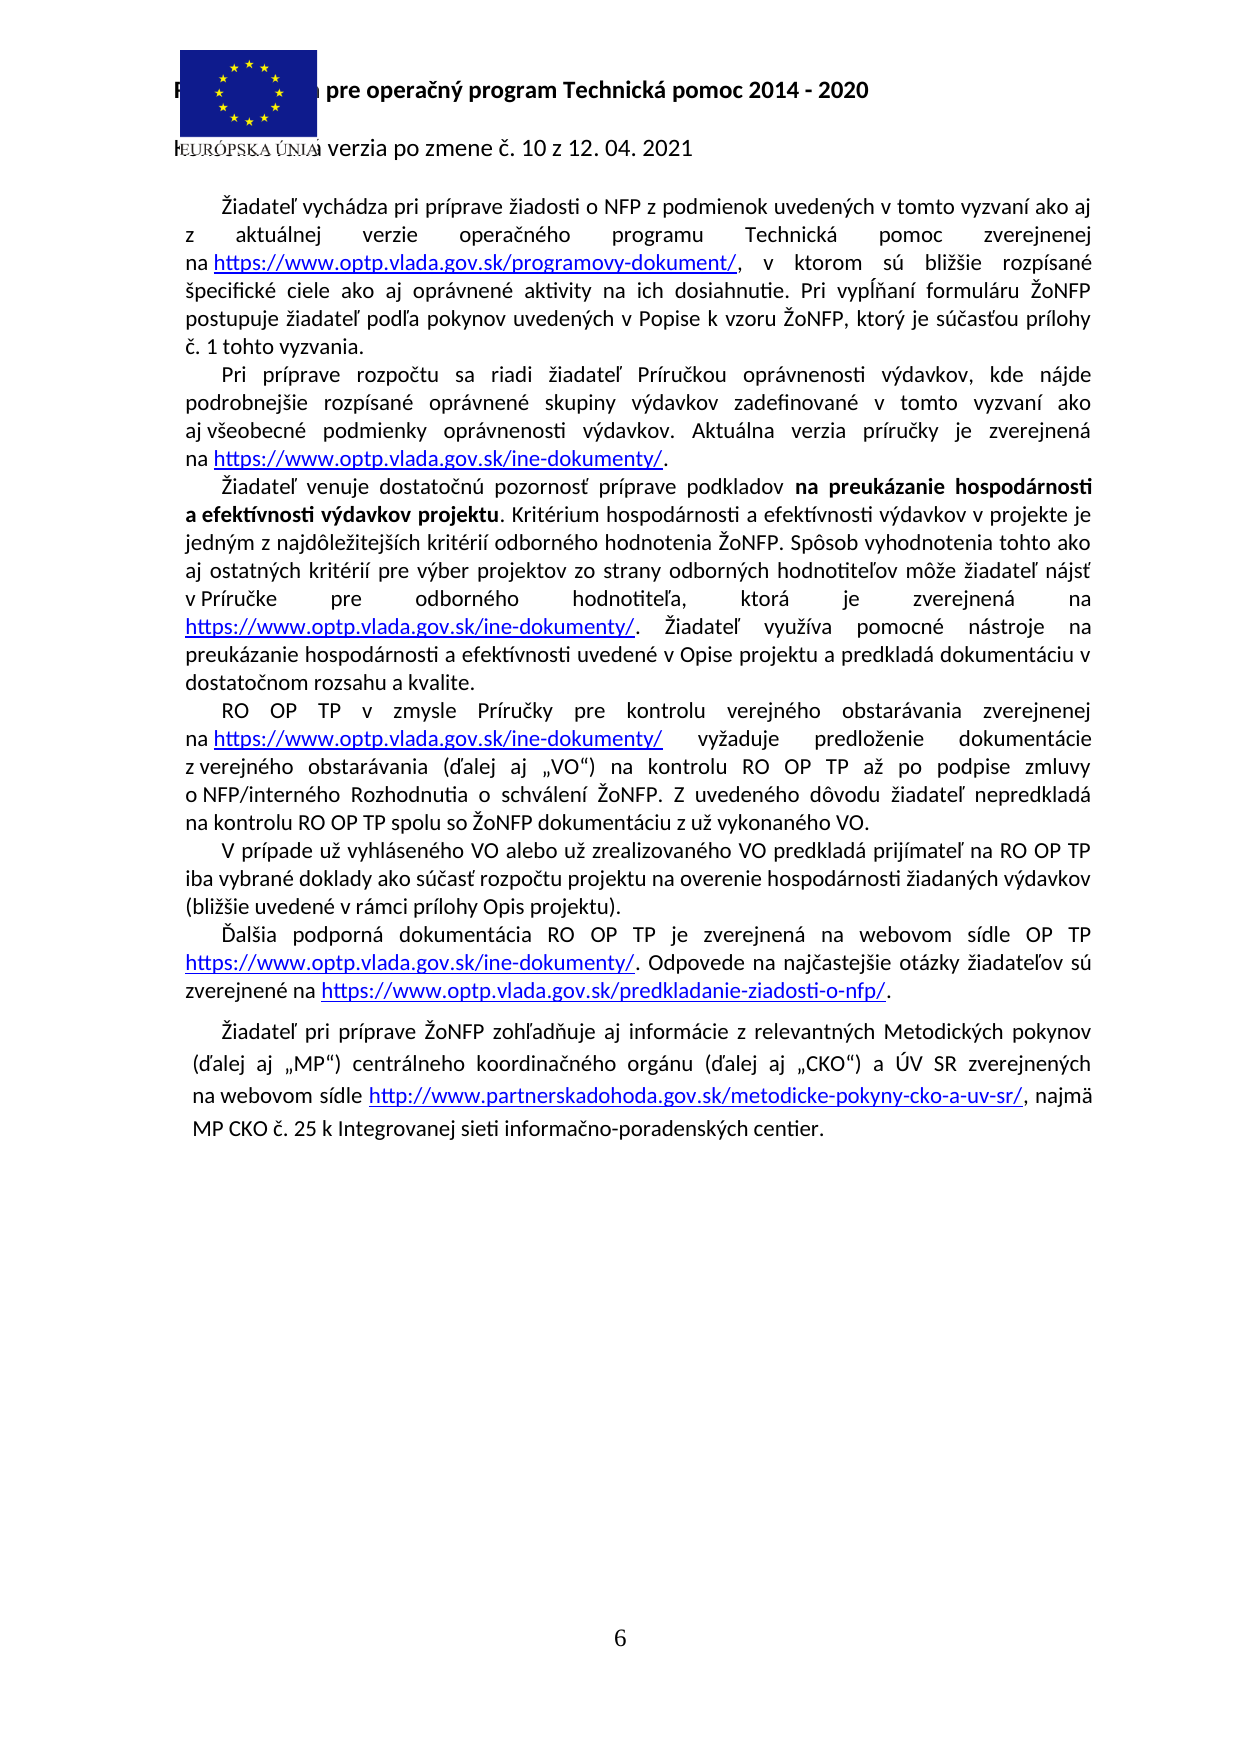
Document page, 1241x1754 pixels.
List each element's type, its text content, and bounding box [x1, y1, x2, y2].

list RO OP TP v zmysle Príručky pre kontrolu verejného obstarávania zverejnenej na https://www.optp.vlada.gov.sk/ine-dokumenty/ vyžaduje predloženie dokumentácie z verejného obstarávania (ďalej aj „VO“) na kontrolu RO OP TP až po podpise zmluvy o NFP/interného Rozhodnutia o schválení ŽoNFP. Z uvedeného dôvodu žiadateľ nepredkladá na kontrolu RO OP TP spolu so ŽoNFP dokumentáciu z už vykonaného VO. [185, 696, 1093, 836]
list Žiadateľ vychádza pri príprave žiadosti o NFP z podmienok uvedených v tomto vyzvaní ako aj z aktuálnej verzie operačného programu Technická pomoc zverejnenej na https://www.optp.vlada.gov.sk/programovy-dokument/, v ktorom sú bližšie rozpísané špecifické ciele ako aj oprávnené aktivity na ich dosiahnutie. Pri vypĺňaní formuláru ŽoNFP postupuje žiadateľ podľa pokynov uvedených v Popise k vzoru ŽoNFP, ktorý je súčasťou prílohy č. 1 tohto vyzvania. [185, 192, 1093, 360]
list Žiadateľ venuje dostatočnú pozornosť príprave podkladov na preukázanie hospodárnosti a efektívnosti výdavkov projektu. Kritérium hospodárnosti a efektívnosti výdavkov v projekte je jedným z najdôležitejších kritérií odborného hodnotenia ŽoNFP. Spôsob vyhodnotenia tohto ako aj ostatných kritérií pre výber projektov zo strany odborných hodnotiteľov môže žiadateľ nájsť v Príručke pre odborného hodnotiteľa, ktorá je zverejnená na https://www.optp.vlada.gov.sk/ine-dokumenty/. Žiadateľ využíva pomocné nástroje na preukázanie hospodárnosti a efektívnosti uvedené v Opise projektu a predkladá dokumentáciu v dostatočnom rozsahu a kvalite. [185, 472, 1093, 696]
text Žiadateľ pri príprave ŽoNFP zohľadňuje aj informácie z relevantných Metodických pokynov (ďalej aj „MP“) centrálneho koordinačného orgánu (ďalej aj „CKO“) a ÚV SR zverejnených na webovom sídle http://www.partnerskadohoda.gov.sk/metodicke-pokyny-cko-a-uv-sr/, najmä MP CKO č. 25 k Integrovanej sieti informačno-poradenských centier. [192, 1017, 1093, 1142]
list Pri príprave rozpočtu sa riadi žiadateľ Príručkou oprávnenosti výdavkov, kde nájde podrobnejšie rozpísané oprávnené skupiny výdavkov zadefinované v tomto vyzvaní ako aj všeobecné podmienky oprávnenosti výdavkov. Aktuálna verzia príručky je zverejnená na https://www.optp.vlada.gov.sk/ine-dokumenty/. [185, 360, 1093, 472]
list V prípade už vyhláseného VO alebo už zrealizovaného VO predkladá prijímateľ na RO OP TP iba vybrané doklady ako súčasť rozpočtu projektu na overenie hospodárnosti žiadaných výdavkov (bližšie uvedené v rámci prílohy Opis projektu). [185, 836, 1093, 921]
list Ďalšia podporná dokumentácia RO OP TP je zverejnená na webovom sídle OP TP https://www.optp.vlada.gov.sk/ine-dokumenty/. Odpovede na najčastejšie otázky žiadateľov sú zverejnené na https://www.optp.vlada.gov.sk/predkladanie-ziadosti-o-nfp/. [185, 921, 1093, 1004]
picture [179, 50, 318, 155]
